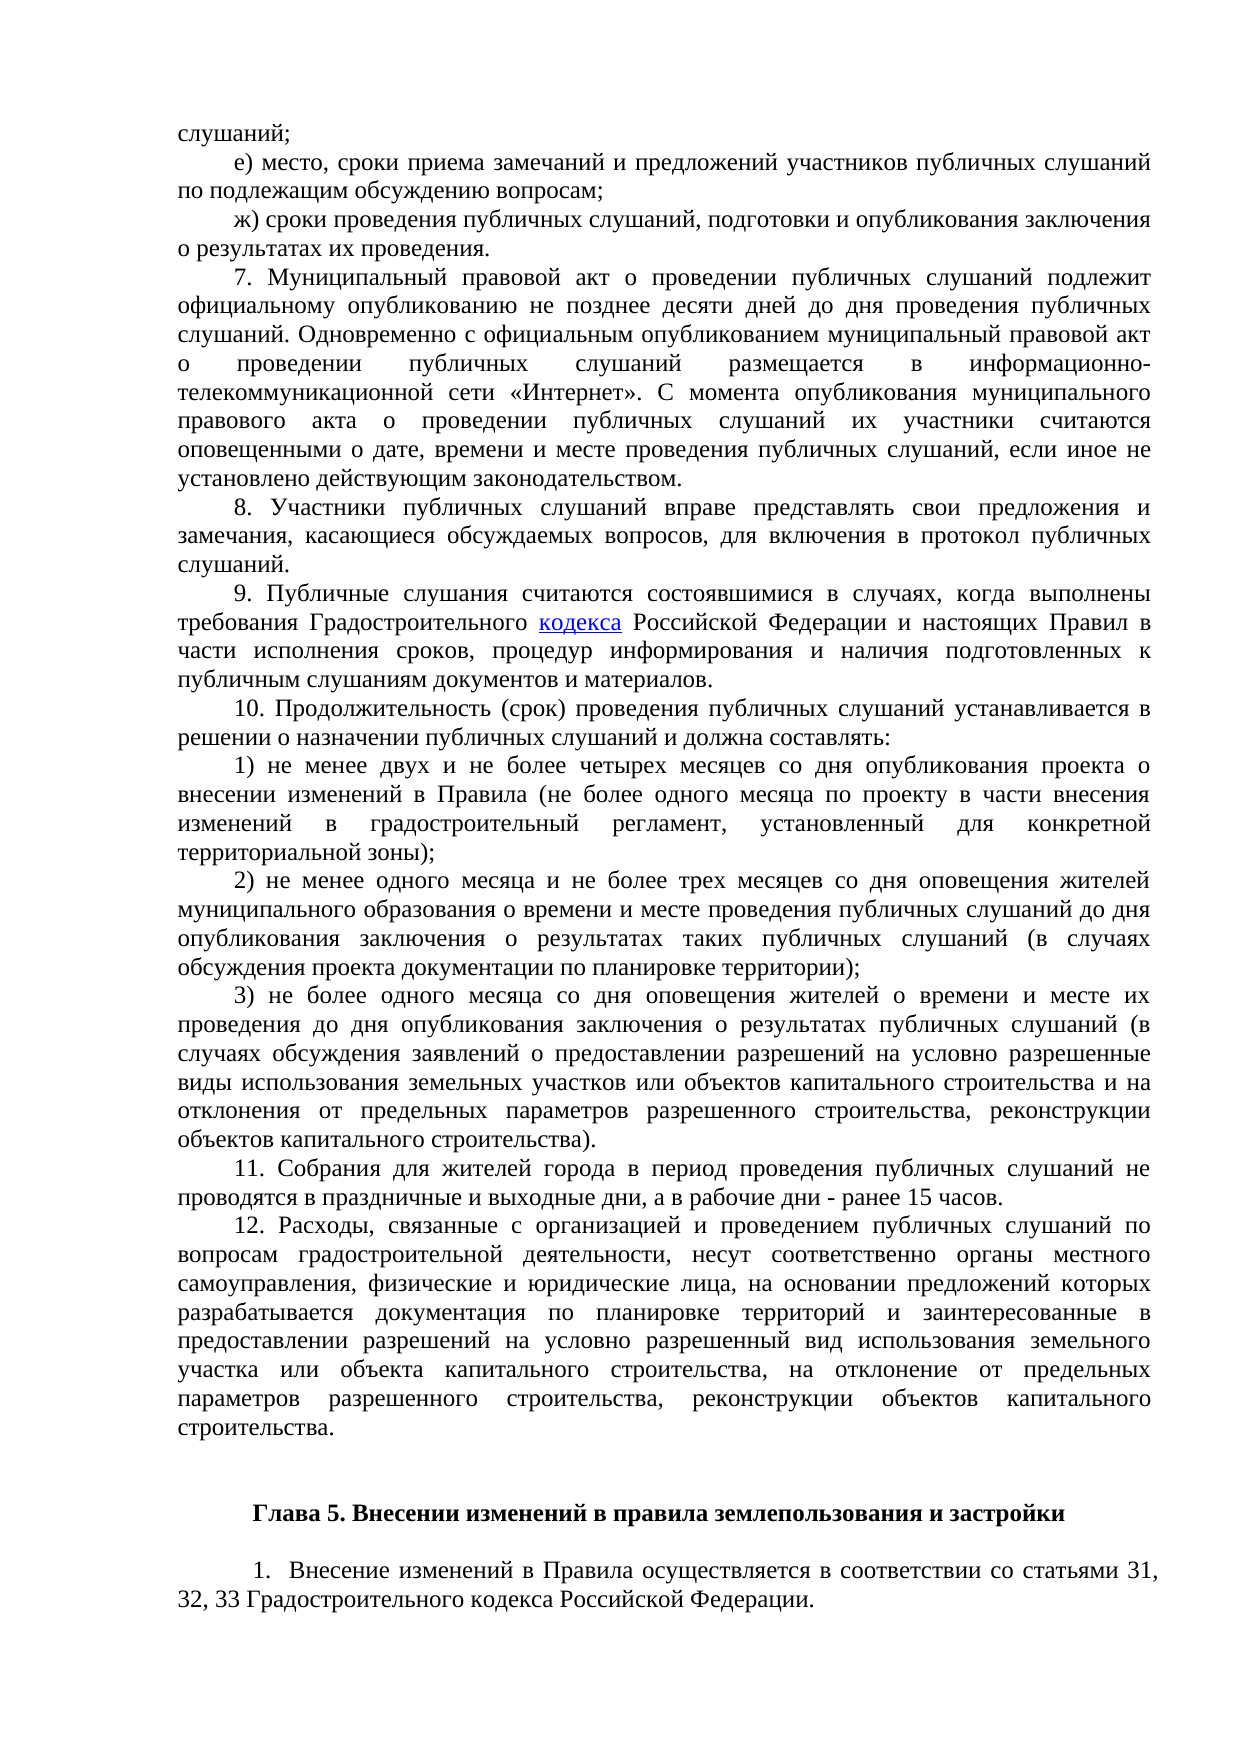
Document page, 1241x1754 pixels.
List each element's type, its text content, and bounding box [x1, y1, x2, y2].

text 3) не более одного месяца со дня оповещения жителей о времени и месте их проведения до дня опубликования заключения о результатах публичных слушаний (в случаях обсуждения заявлений о предоставлении разрешений на условно разрешенные виды использования земельных участков или объектов капитального строительства и на отклонения от предельных параметров разрешенного строительства, реконструкции объектов капитального строительства). [177, 981, 1152, 1153]
text 2) не менее одного месяца и не более трех месяцев со дня оповещения жителей муниципального образования о времени и месте проведения публичных слушаний до дня опубликования заключения о результатах таких публичных слушаний (в случаях обсуждения проекта документации по планировке территории); [177, 866, 1152, 981]
text 1. Внесение изменений в Правила осуществляется в соответствии со статьями 31, 32, 33 Градостроительного кодекса Российской Федерации. [177, 1556, 1160, 1613]
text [177, 118, 1152, 147]
text 9. Публичные слушания считаются состоявшимися в случаях, когда выполнены требования Градостроительного кодекса Российской Федерации и настоящих Правил в части исполнения сроков, процедур информирования и наличия подготовленных к публичным слушаниям документов и материалов. [177, 578, 1152, 693]
text 8. Участники публичных слушаний вправе представлять свои предложения и замечания, касающиеся обсуждаемых вопросов, для включения в протокол публичных слушаний. [177, 492, 1152, 578]
text е) место, сроки приема замечаний и предложений участников публичных слушаний по подлежащим обсуждению вопросам; [177, 147, 1152, 204]
text 10. Продолжительность (срок) проведения публичных слушаний устанавливается в решении о назначении публичных слушаний и должна составлять: [177, 693, 1152, 751]
text Глава 5. Внесении изменений в правила землепользования и застройки [177, 1498, 1160, 1527]
text 7. Муниципальный правовой акт о проведении публичных слушаний подлежит официальному опубликованию не позднее десяти дней до дня проведения публичных слушаний. Одновременно с официальным опубликованием муниципальный правовой акт о проведении публичных слушаний размещается в информационно-телекоммуникационной сети «Интернет». С момента опубликования муниципального правового акта о проведении публичных слушаний их участники считаются оповещенными о дате, времени и месте проведения публичных слушаний, если иное не установлено действующим законодательством. [177, 262, 1152, 492]
text 11. Собрания для жителей города в период проведения публичных слушаний не проводятся в праздничные и выходные дни, а в рабочие дни - ранее 15 часов. [177, 1153, 1152, 1211]
text 1) не менее двух и не более четырех месяцев со дня опубликования проекта о внесении изменений в Правила (не более одного месяца по проекту в части внесения изменений в градостроительный регламент, установленный для конкретной территориальной зоны); [177, 751, 1152, 866]
text ж) сроки проведения публичных слушаний, подготовки и опубликования заключения о результатах их проведения. [177, 204, 1152, 262]
text 12. Расходы, связанные с организацией и проведением публичных слушаний по вопросам градостроительной деятельности, несут соответственно органы местного самоуправления, физические и юридические лица, на основании предложений которых разрабатывается документация по планировке территорий и заинтересованные в предоставлении разрешений на условно разрешенный вид использования земельного участка или объекта капитального строительства, на отклонение от предельных параметров разрешенного строительства, реконструкции объектов капитального строительства. [177, 1211, 1152, 1441]
